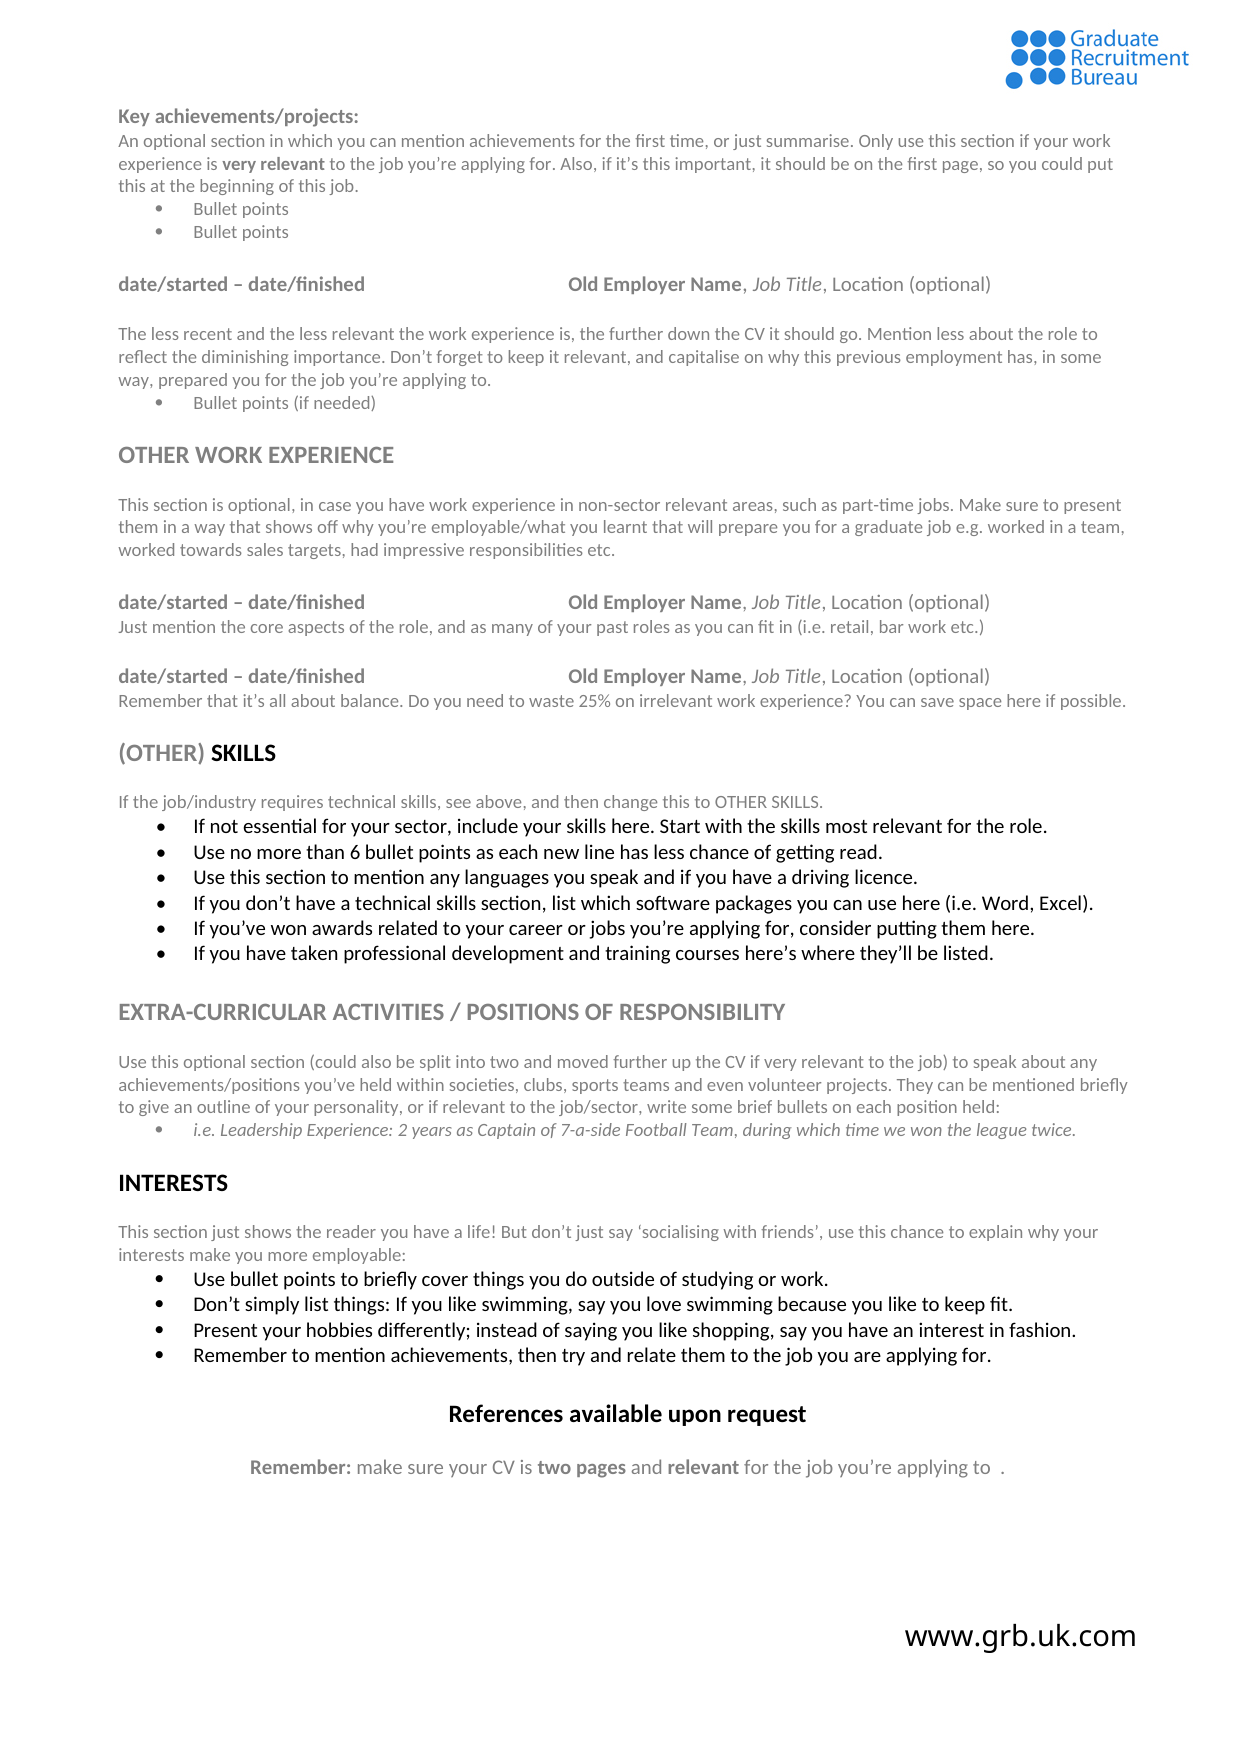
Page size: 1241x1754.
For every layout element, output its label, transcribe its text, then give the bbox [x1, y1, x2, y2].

list If you have taken professional development and training courses here’s where they’ll be listed. [156, 941, 1137, 966]
text This section just shows the reader you have a life! But don’t just say ‘socialising with friends’, use this chance to explain why your interests make you more employable: [118, 1197, 1137, 1266]
list Use this section to mention any languages you speak and if you have a driving licence. [156, 864, 1137, 890]
text date/started – date/finished Old Employer Name, Job Title, Location (optional) [118, 663, 1137, 689]
text Key achievements/projects: [118, 103, 1137, 129]
text Just mention the core aspects of the role, and as many of your past roles as you can fit in (i.e. retail, bar work etc.) [118, 615, 1137, 638]
list i.e. Leadership Experience: 2 years as Captain of 7-a-side Football Team, during which time we won the league twice. [156, 1119, 1137, 1142]
text (OTHER) SKILLS [118, 737, 1137, 768]
text date/started – date/finished Old Employer Name, Job Title, Location (optional) [118, 589, 1137, 615]
list Use bullet points to briefly cover things you do outside of studying or work. [156, 1266, 1137, 1292]
text An optional section in which you can mention achievements for the first time, or just summarise. Only use this section if your work experience is very relevant to the job you’re applying for. Also, if it’s this important, it should be on the first page, so you could put this at the beginning of this job. [118, 129, 1137, 198]
text Use this optional section (could also be split into two and moved further up the CV if very relevant to the job) to speak about any achievements/positions you’ve held within societies, clubs, sports teams and even volunteer projects. They can be mentioned briefly to give an outline of your personality, or if relevant to the job/sector, write some brief bullets on each position held: [118, 1027, 1137, 1119]
list Use no more than 6 bullet points as each new line has less chance of getting read. [156, 839, 1137, 864]
list Bullet points [156, 221, 1137, 243]
list Remember to mention achievements, then try and relate them to the job you are applying for. [156, 1342, 1137, 1368]
list If you’ve won awards related to your career or jobs you’re applying for, consider putting them here. [156, 915, 1137, 941]
list If not essential for your sector, include your skills here. Start with the skills most relevant for the role. [156, 813, 1137, 839]
text This section is optional, in case you have work experience in non-sector relevant areas, such as part-time jobs. Make sure to present them in a way that shows off why you’re employable/what you learnt that will prepare you for a graduate job e.g. worked in a team, worked towards sales targets, had impressive responsibilities etc. [118, 470, 1137, 589]
list If you don’t have a technical skills section, list which software packages you can use here (i.e. Word, Excel). [156, 890, 1137, 915]
text If the job/industry requires technical skills, see above, and then change this to OTHER SKILLS. [118, 768, 1137, 813]
text OTHER WORK EXPERIENCE [118, 439, 1137, 470]
text date/started – date/finished Old Employer Name, Job Title, Location (optional) [118, 269, 1137, 297]
list Bullet points (if needed) [156, 391, 1137, 414]
list Bullet points [156, 198, 1137, 221]
text EXTRA-CURRICULAR ACTIVITIES / POSITIONS OF RESPONSIBILITY [118, 996, 1137, 1027]
text The less recent and the less relevant the work experience is, the further down the CV it should go. Mention less about the role to reflect the diminishing importance. Don’t forget to keep it relevant, and capitalise on why this previous employment has, in some way, prepared you for the job you’re applying to. [118, 322, 1137, 391]
text INTERESTS [118, 1167, 1137, 1197]
picture [998, 22, 1194, 96]
text Remember that it’s all about balance. Do you need to waste 25% on irrelevant work experience? You can save space here if possible. [118, 689, 1137, 712]
list Present your hobbies differently; instead of saying you like shopping, say you have an interest in fashion. [156, 1317, 1137, 1342]
text References available upon request Remember: make sure your CV is two pages and relevant for the job you’re applying to . [118, 1368, 1137, 1480]
list Don’t simply list things: If you like swimming, say you love swimming because you like to keep fit. [156, 1292, 1137, 1317]
